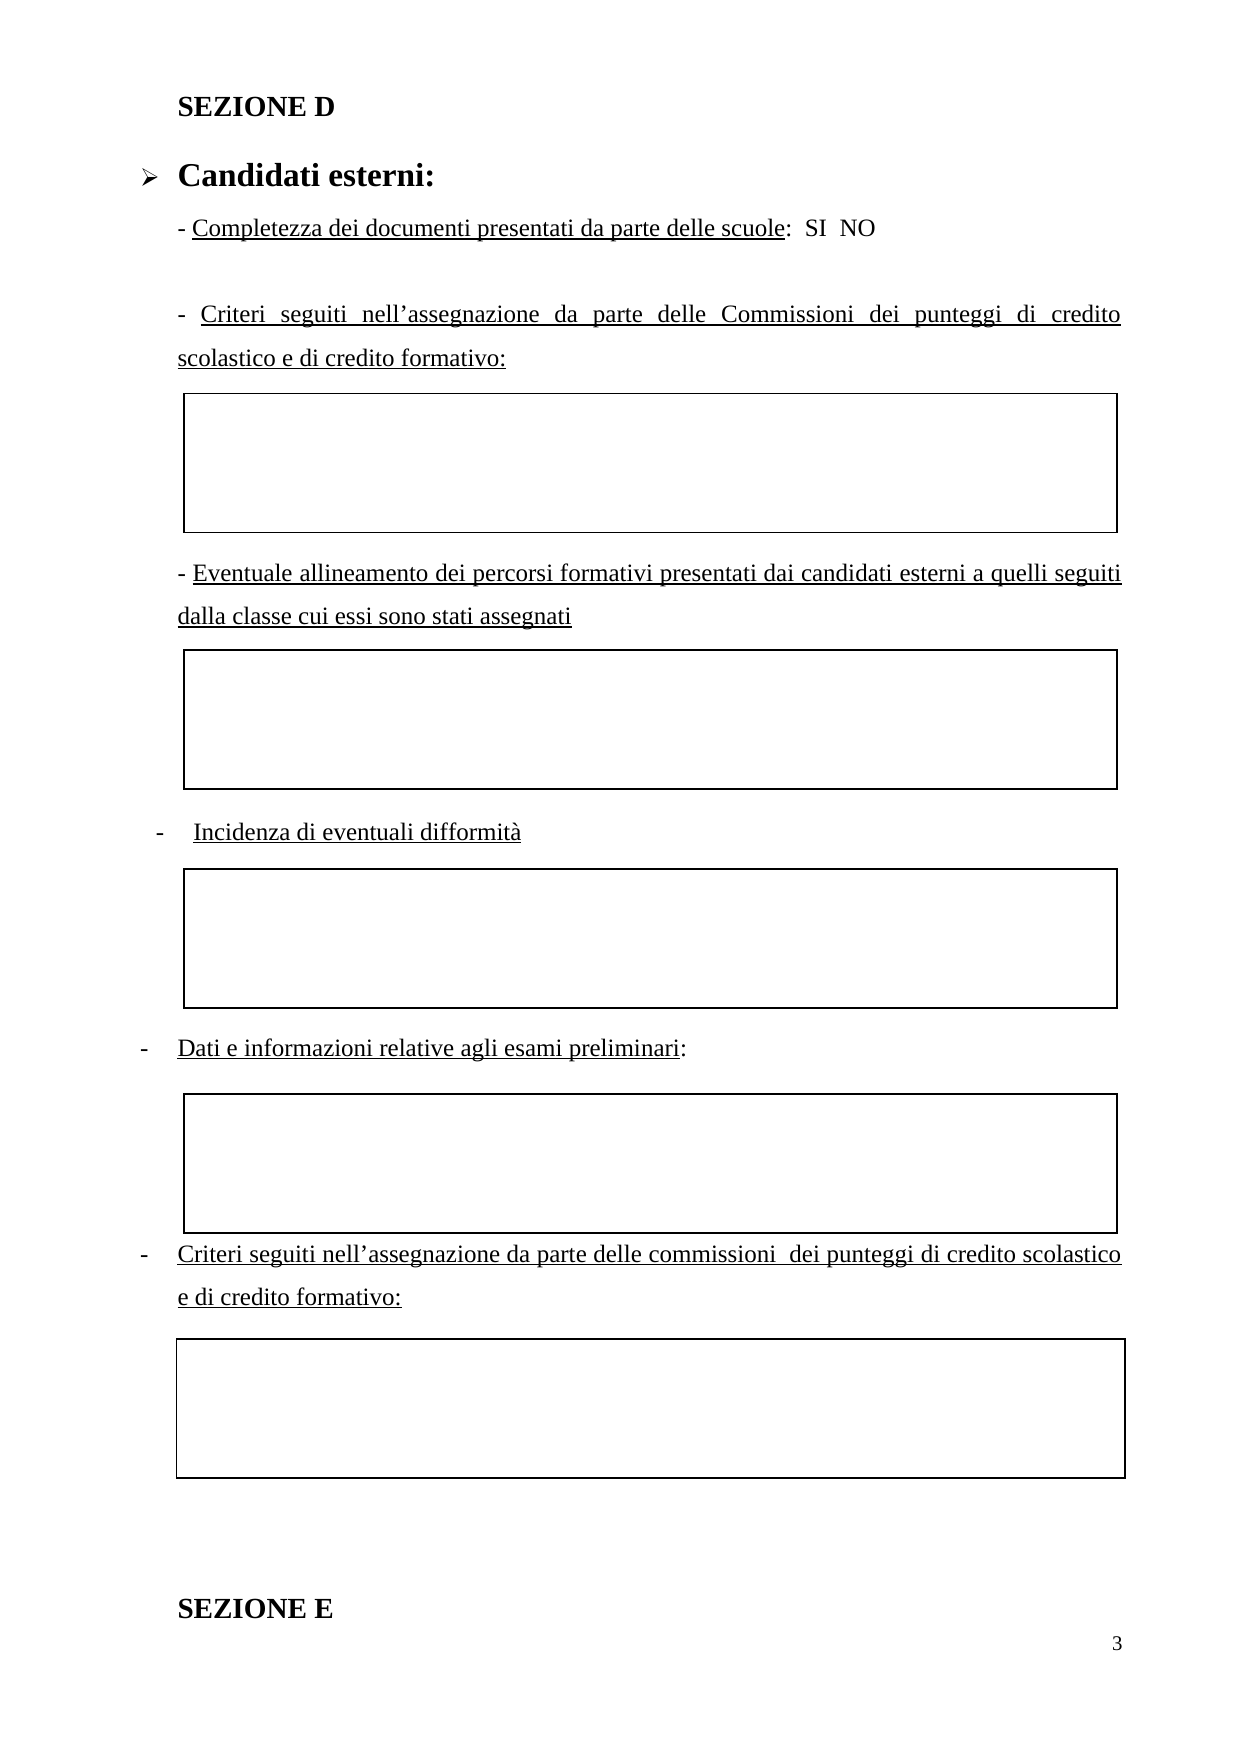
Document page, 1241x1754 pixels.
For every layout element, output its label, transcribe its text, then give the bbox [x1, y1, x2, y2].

list - Criteri seguiti nell’assegnazione da parte delle Commissioni dei punteggi di credito scolastico e di credito formativo: [177, 299, 1122, 371]
list SEZIONE E [177, 1591, 1122, 1624]
list - Completezza dei documenti presentati da parte delle scuole: SI NO [177, 213, 1122, 242]
list Incidenza di eventuali difformità [156, 817, 1122, 846]
list Criteri seguiti nell’assegnazione da parte delle commissioni dei punteggi di credito scolastico e di credito formativo: [140, 1239, 1122, 1311]
list SEZIONE D [177, 89, 1122, 122]
list - Eventuale allineamento dei percorsi formativi presentati dai candidati esterni a quelli seguiti dalla classe cui essi sono stati assegnati [177, 558, 1122, 630]
list Dati e informazioni relative agli esami preliminari: [140, 1033, 1122, 1061]
list Candidati esterni: [140, 156, 1122, 194]
